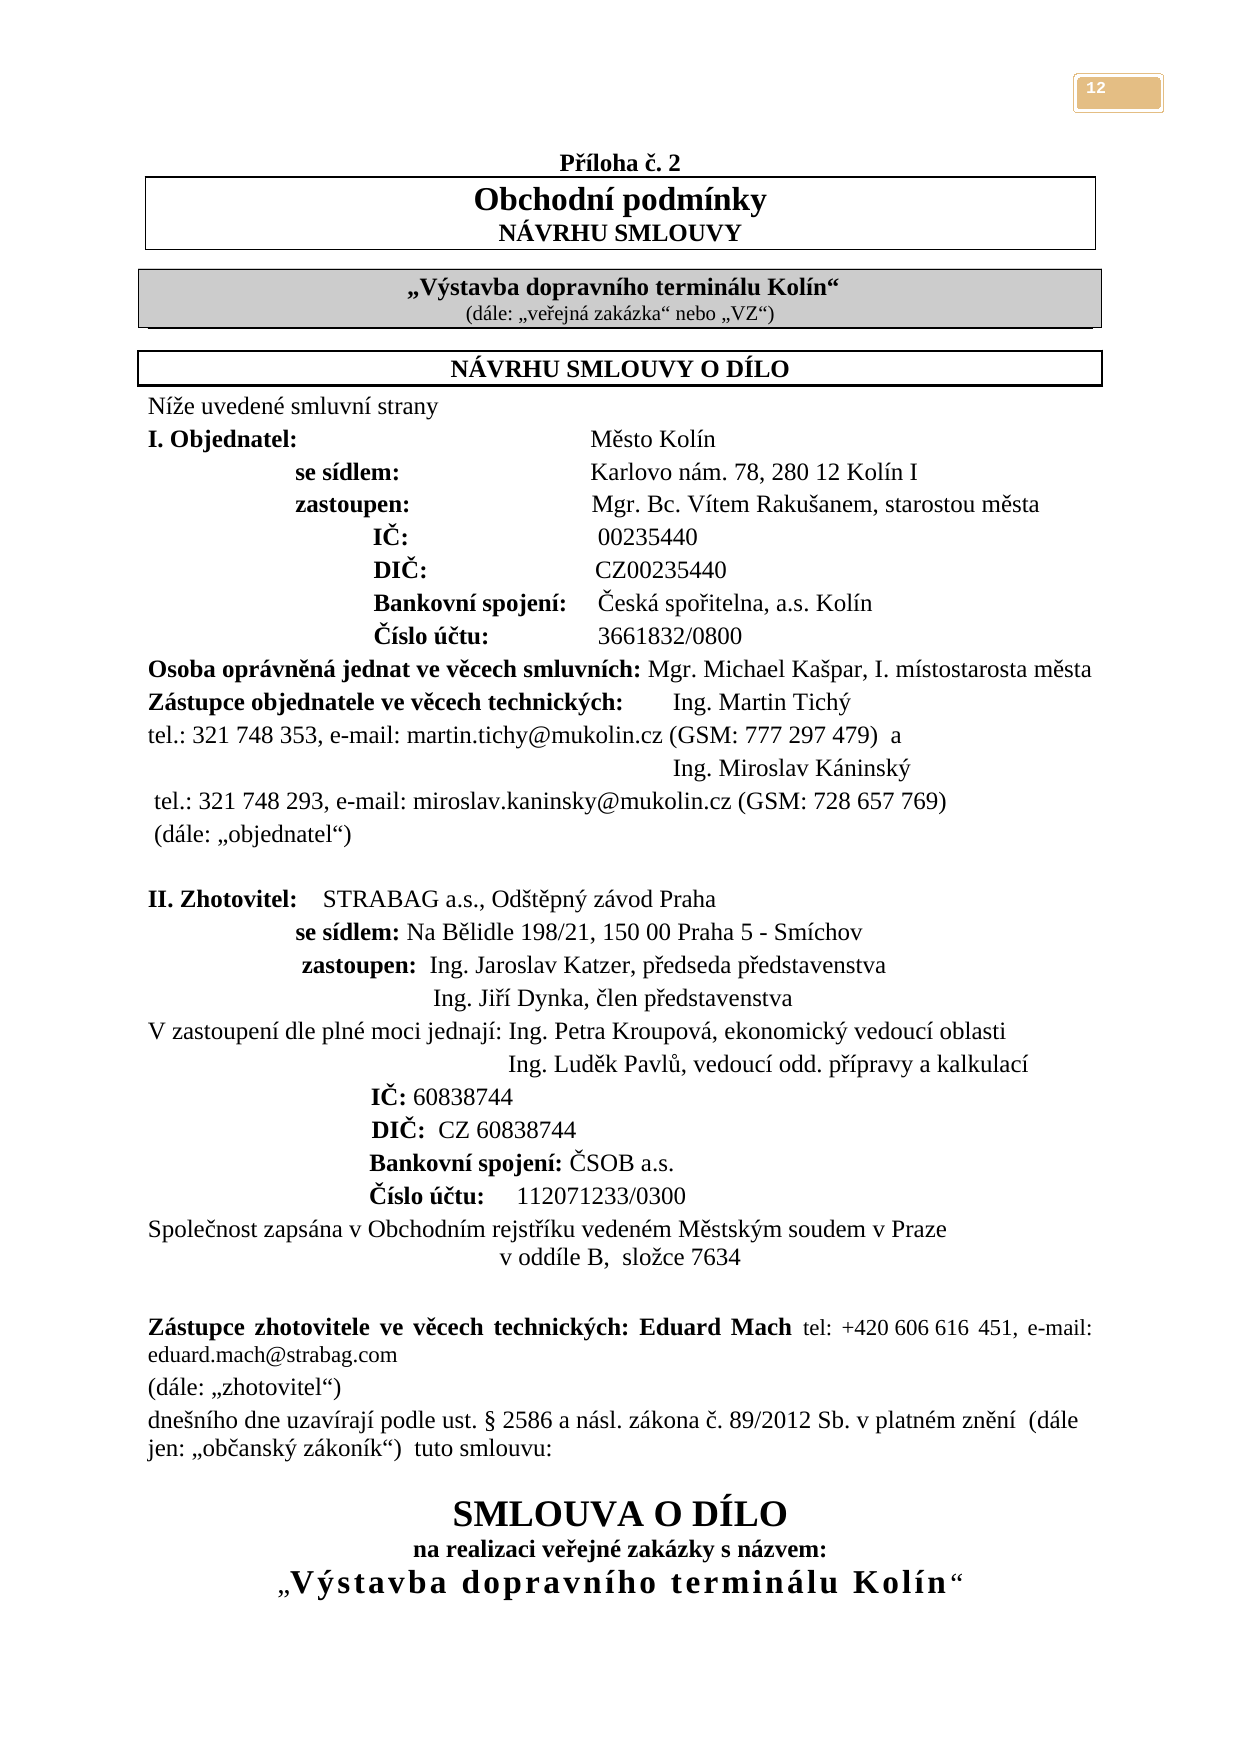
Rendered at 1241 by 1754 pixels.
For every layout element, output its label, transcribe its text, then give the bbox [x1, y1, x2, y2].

text na realizaci veřejné zakázky s názvem: [148, 1534, 1093, 1563]
text zastoupen: Ing. Jaroslav Katzer, předseda představenstva [148, 950, 1093, 979]
text Příloha č. 2 [148, 148, 1093, 176]
text dnešního dne uzavírají podle ust. § násl. zákona č. 89/2012 Sb. v platném znění (dále jen: „občanský zákoník“) tuto smlouvu: [148, 1405, 1093, 1462]
text NÁVRHU SMLOUVY O DÍLO [139, 352, 1101, 384]
text zastoupen: Mgr. Bc. Vítem Rakušanem, starostou města [148, 489, 1093, 518]
text DIČ: CZ00235440 [148, 555, 1093, 584]
text IČ: 00235440 [148, 522, 1093, 551]
text Ing. Miroslav Káninský [148, 753, 1093, 782]
text Zástupce zhotovitele ve věcech technických: Eduard Mach tel: +420 606 616 451, e-mail: eduard.mach@strabag.com [148, 1312, 1093, 1368]
text v oddíle B, složce 7634 [148, 1242, 1093, 1271]
text I. Objednatel: Město Kolín [148, 424, 1093, 452]
text Níže uvedené smluvní strany [148, 391, 1093, 419]
text DIČ: CZ 60838744 [148, 1115, 1093, 1144]
text IČ: 60838744 [148, 1082, 1093, 1111]
text Bankovní spojení: Česká spořitelna, a.s. Kolín [148, 588, 1093, 617]
text Číslo účtu: 112071233/0300 [148, 1181, 1093, 1209]
text (dále: „veřejná zakázka“ nebo „VZ“) [139, 297, 1101, 327]
text (dále: „zhotovitel“) [148, 1372, 1093, 1401]
text Obchodní podmínky [146, 178, 1095, 215]
text Číslo účtu: 3661832/0800 [148, 621, 1093, 650]
text Bankovní spojení: ČSOB a.s. [148, 1148, 1093, 1177]
text tel.: 321 748 293, e-mail: miroslav.kaninsky@mukolin.cz (GSM: 728 657 769) [148, 786, 1093, 814]
text NÁVRHU SMLOUVY [146, 215, 1095, 249]
text Ing. Jiří Dynka, člen představenstva [148, 983, 1093, 1012]
text se sídlem: Karlovo nám. 78, 280 12 Kolín I [148, 457, 1093, 485]
text se sídlem: Na Bělidle 198/21, 150 00 Praha 5 - Smíchov [148, 917, 1093, 946]
text Zástupce objednatele ve věcech technických: Ing. Martin Tichý [148, 687, 1093, 716]
text „Výstavba dopravního terminálu Kolín“ [139, 270, 1101, 297]
text Osoba oprávněná jednat ve věcech smluvních: Mgr. Michael Kašpar, I. místostarosta města [148, 654, 1093, 683]
text Společnost zapsána v Obchodním rejstříku vedeném Městským soudem v Praze [148, 1214, 1093, 1242]
text Ing. Luděk Pavlů, vedoucí odd. přípravy a kalkulací [148, 1049, 1093, 1078]
text II. Zhotovitel: STRABAG a.s., Odštěpný závod Praha [148, 884, 1093, 913]
text SMLOUVA O DÍLO [148, 1491, 1093, 1534]
text „Výstavba dopravního terminálu Kolín“ [148, 1563, 1093, 1601]
text tel.: 321 748 353, e-mail: martin.tichy@mukolin.cz (GSM: 777 297 479) a [148, 720, 1093, 749]
text V zastoupení dle plné moci jednají: Ing. Petra Kroupová, ekonomický vedoucí oblasti [148, 1016, 1093, 1045]
text (dále: „objednatel“) [148, 819, 1093, 847]
